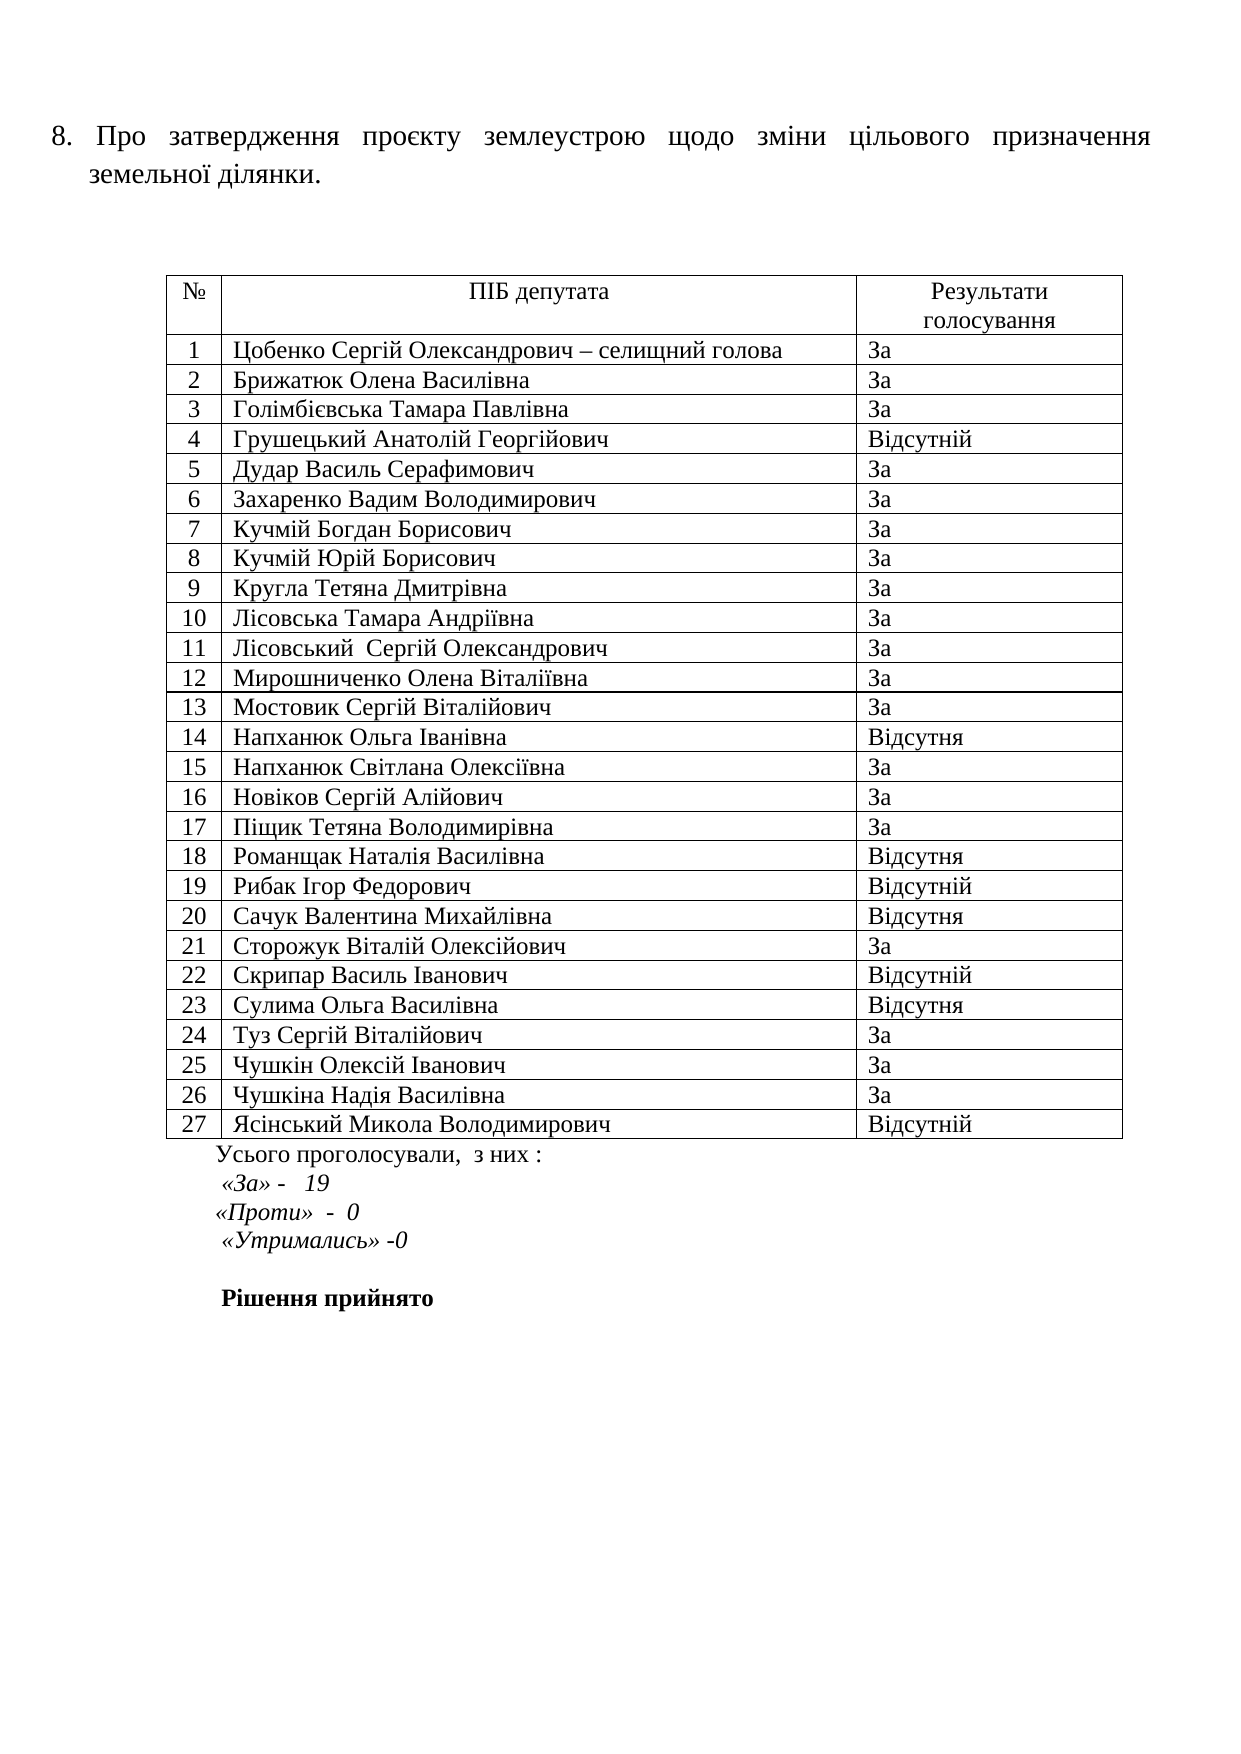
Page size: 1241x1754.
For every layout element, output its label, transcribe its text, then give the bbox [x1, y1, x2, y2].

table_cell 25 [167, 1050, 221, 1079]
table_cell 23 [167, 990, 221, 1019]
table_cell 22 [167, 961, 221, 989]
table_cell За [857, 573, 1122, 602]
table_cell За [857, 931, 1122, 959]
table_cell 3 [167, 395, 221, 423]
table_cell 14 [167, 722, 221, 751]
table_cell 4 [167, 424, 221, 453]
table_cell Грушецький Анатолій Георгійович [222, 424, 856, 453]
table_cell Лісовська Тамара Андріївна [222, 603, 856, 632]
table_cell За [857, 365, 1122, 393]
list «Утримались» -0 [215, 1226, 1152, 1254]
list Рішення прийнято [215, 1283, 1152, 1312]
table_cell Сторожук Віталій Олексійович [222, 931, 856, 959]
table_cell Лісовський Сергій Олександрович [222, 633, 856, 662]
table_cell 27 [167, 1110, 221, 1138]
table_cell За [857, 752, 1122, 781]
table_cell Цобенко Сергій Олександрович – селищний голова [222, 335, 856, 364]
table_cell За [857, 1080, 1122, 1108]
table_cell Відсутній [857, 1110, 1122, 1138]
list «Проти» - 0 [215, 1197, 1152, 1226]
table_cell Піщик Тетяна Володимирівна [222, 812, 856, 840]
table_cell 18 [167, 841, 221, 870]
table_cell 19 [167, 871, 221, 900]
table_cell Брижатюк Олена Василівна [222, 365, 856, 393]
table_cell 7 [167, 514, 221, 542]
table_cell Туз Сергій Віталійович [222, 1020, 856, 1049]
table_cell Захаренко Вадим Володимирович [222, 484, 856, 513]
table_cell Відсутній [857, 871, 1122, 900]
table_cell 16 [167, 782, 221, 811]
list «За» - 19 [215, 1168, 1152, 1197]
table_cell 9 [167, 573, 221, 602]
table_cell За [857, 1020, 1122, 1049]
table_cell Дудар Василь Серафимович [222, 454, 856, 483]
table_cell Кучмій Богдан Борисович [222, 514, 856, 542]
table_cell Відсутня [857, 990, 1122, 1019]
table_cell За [857, 693, 1122, 721]
table_cell 11 [167, 633, 221, 662]
table_cell Новіков Сергій Алійович [222, 782, 856, 811]
table_header ПІБ депутата [222, 276, 856, 334]
table_cell За [857, 633, 1122, 662]
table_cell За [857, 544, 1122, 572]
table_cell 17 [167, 812, 221, 840]
table_cell Відсутня [857, 901, 1122, 930]
table_cell Відсутній [857, 961, 1122, 989]
table_cell 5 [167, 454, 221, 483]
table_cell Романщак Наталія Василівна [222, 841, 856, 870]
table_cell 2 [167, 365, 221, 393]
table_cell 10 [167, 603, 221, 632]
table_cell 15 [167, 752, 221, 781]
list Усього проголосували, з них : [215, 1139, 1152, 1168]
table_cell Сачук Валентина Михайлівна [222, 901, 856, 930]
table_cell Кругла Тетяна Дмитрівна [222, 573, 856, 602]
table_cell Напханюк Світлана Олексіївна [222, 752, 856, 781]
table_cell Чушкіна Надія Василівна [222, 1080, 856, 1108]
table_cell Чушкін Олексій Іванович [222, 1050, 856, 1079]
table_cell 24 [167, 1020, 221, 1049]
table_cell За [857, 454, 1122, 483]
table_header Результати голосування [857, 276, 1122, 334]
table_cell За [857, 514, 1122, 542]
table_cell Напханюк Ольга Іванівна [222, 722, 856, 751]
table_cell За [857, 1050, 1122, 1079]
table_cell За [857, 812, 1122, 840]
table_cell За [857, 603, 1122, 632]
table_cell Сулима Ольга Василівна [222, 990, 856, 1019]
table_header № [167, 276, 221, 334]
table_cell За [857, 663, 1122, 691]
table_cell Кучмій Юрій Борисович [222, 544, 856, 572]
table_cell 8 [167, 544, 221, 572]
table_cell 26 [167, 1080, 221, 1108]
table_cell Скрипар Василь Іванович [222, 961, 856, 989]
table_cell 1 [167, 335, 221, 364]
table_cell Відсутня [857, 841, 1122, 870]
table_cell 21 [167, 931, 221, 959]
table_cell 12 [167, 663, 221, 691]
table_cell За [857, 782, 1122, 811]
table_cell 13 [167, 693, 221, 721]
table_cell Відсутня [857, 722, 1122, 751]
table_cell Рибак Ігор Федорович [222, 871, 856, 900]
list Про затвердження проєкту землеустрою щодо зміни цільового призначення земельної ділянки. [51, 118, 1152, 190]
table_cell 20 [167, 901, 221, 930]
table_cell За [857, 335, 1122, 364]
table_cell Відсутній [857, 424, 1122, 453]
table_cell Голімбієвська Тамара Павлівна [222, 395, 856, 423]
table_cell 6 [167, 484, 221, 513]
table_cell Мостовик Сергій Віталійович [222, 693, 856, 721]
table_cell Ясінський Микола Володимирович [222, 1110, 856, 1138]
table_cell За [857, 484, 1122, 513]
table_cell За [857, 395, 1122, 423]
table_cell Мирошниченко Олена Віталіївна [222, 663, 856, 691]
